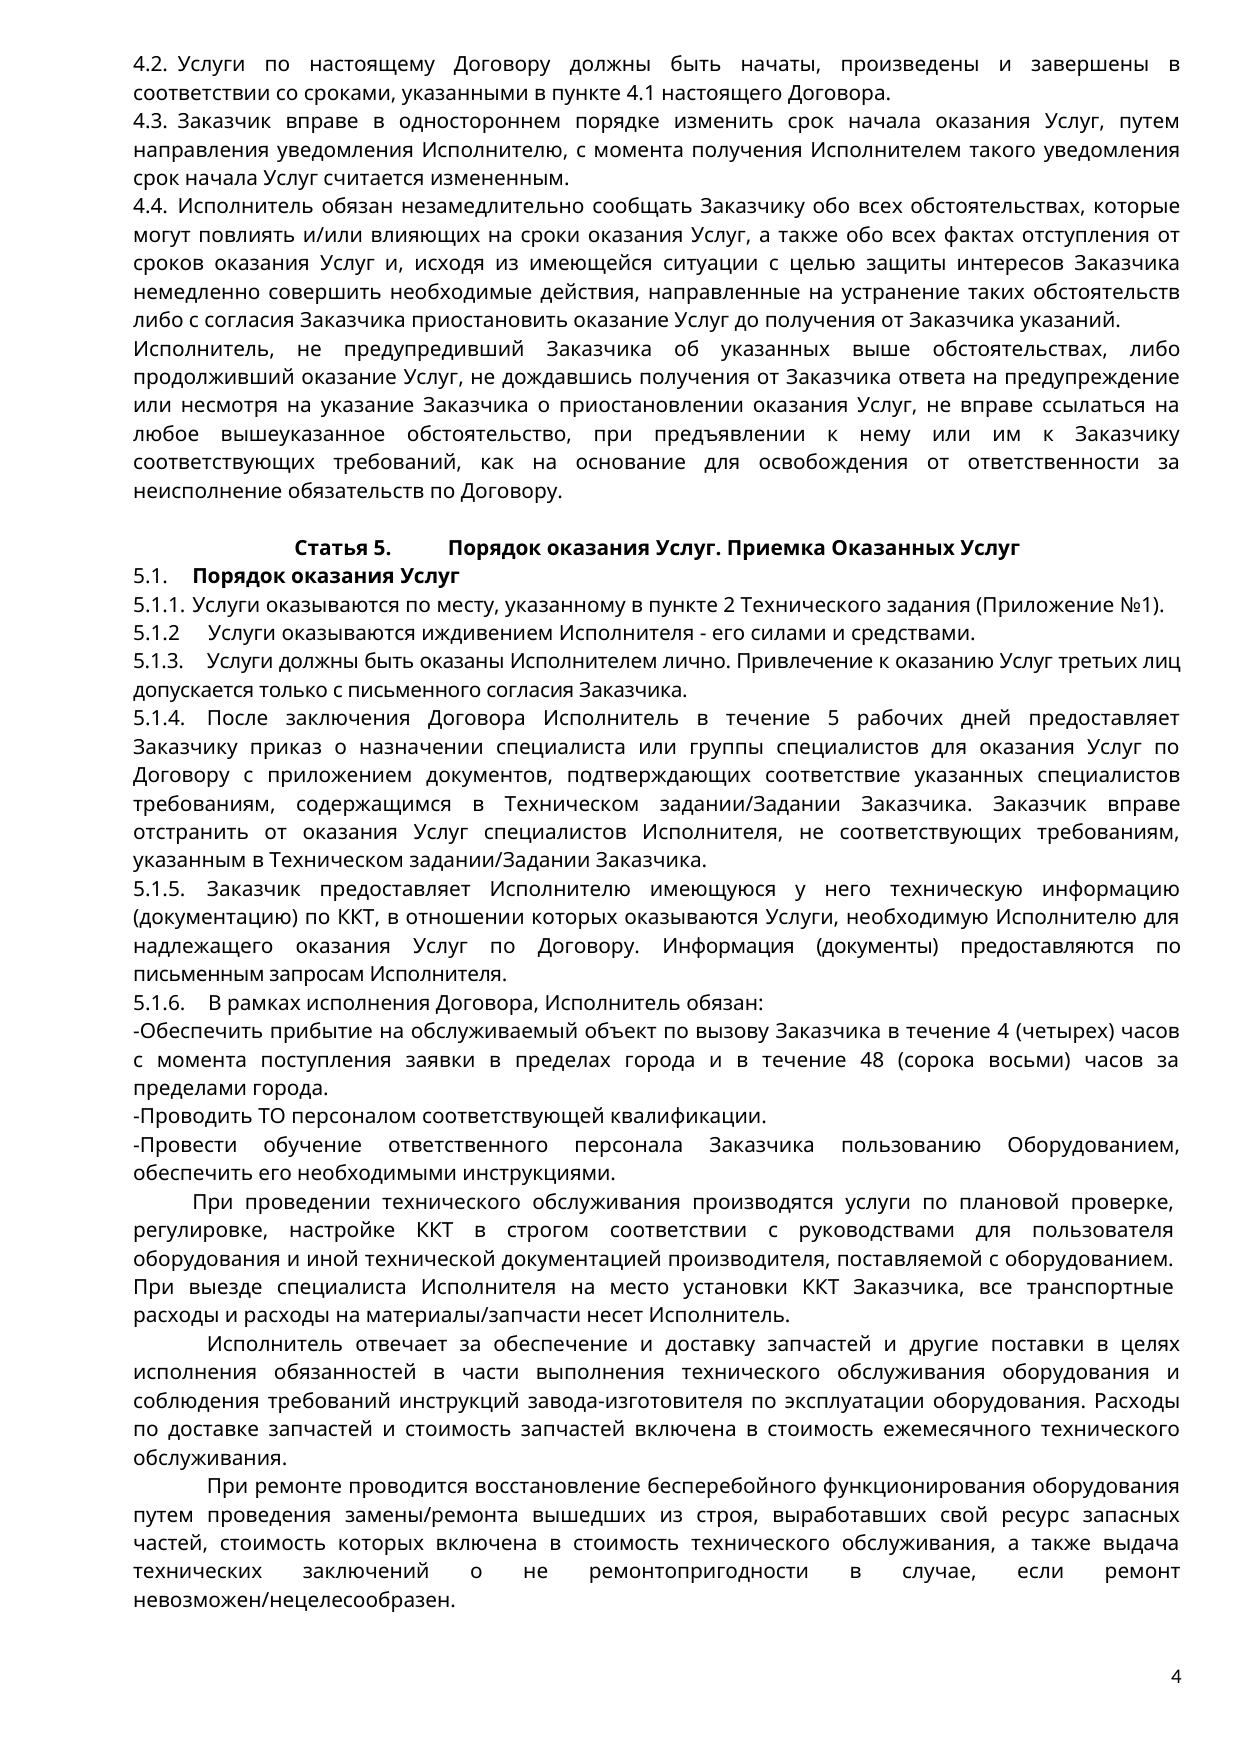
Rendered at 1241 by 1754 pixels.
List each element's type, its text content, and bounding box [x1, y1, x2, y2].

text Исполнитель отвечает за обеспечение и доставку запчастей и другие поставки в целях исполнения обязанностей в части выполнения технического обслуживания оборудования и соблюдения требований инструкций завода-изготовителя по эксплуатации оборудования. Расходы по доставке запчастей и стоимость запчастей включена в стоимость ежемесячного технического обслуживания. [133, 1329, 1181, 1471]
text При проведении технического обслуживания производятся услуги по плановой проверке, регулировке, настройке ККТ в строгом соответствии с руководствами для пользователя оборудования и иной технической документацией производителя, поставляемой с оборудованием. При выезде специалиста Исполнителя на место установки ККТ Заказчика, все транспортные расходы и расходы на материалы/запчасти несет Исполнитель. [133, 1187, 1175, 1329]
text При ремонте проводится восстановление бесперебойного функционирования оборудования путем проведения замены/ремонта вышедших из строя, выработавших свой ресурс запасных частей, стоимость которых включена в стоимость технического обслуживания, а также выдача технических заключений о не ремонтопригодности в случае, если ремонт невозможен/нецелесообразен. [133, 1471, 1181, 1613]
list Заказчик вправе в одностороннем порядке изменить срок начала оказания Услуг, путем направления уведомления Исполнителю, с момента получения Исполнителем такого уведомления срок начала Услуг считается измененным. [133, 106, 1181, 192]
text Исполнитель, не предупредивший Заказчика об указанных выше обстоятельствах, либо продолживший оказание Услуг, не дождавшись получения от Заказчика ответа на предупреждение или несмотря на указание Заказчика о приостановлении оказания Услуг, не вправе ссылаться на любое вышеуказанное обстоятельство, при предъявлении к нему или им к Заказчику соответствующих требований, как на основание для освобождения от ответственности за неисполнение обязательств по Договору. [133, 334, 1181, 504]
list Услуги по настоящему Договору должны быть начаты, произведены и завершены в соответствии со сроками, указанными в пункте 4.1 настоящего Договора. [133, 49, 1181, 106]
list После заключения Договора Исполнитель в течение 5 рабочих дней предоставляет Заказчику приказ о назначении специалиста или группы специалистов для оказания Услуг по Договору с приложением документов, подтверждающих соответствие указанных специалистов требованиям, содержащимся в Техническом задании/Задании Заказчика. Заказчик вправе отстранить от оказания Услуг специалистов Исполнителя, не соответствующих требованиям, указанным в Техническом задании/Задании Заказчика. [133, 703, 1181, 874]
text -Обеспечить прибытие на обслуживаемый объект по вызову Заказчика в течение 4 (четырех) часов с момента поступления заявки в пределах города и в течение 48 (сорока восьми) часов за пределами города. [133, 1016, 1181, 1102]
list Исполнитель обязан незамедлительно сообщать Заказчику обо всех обстоятельствах, которые могут повлиять и/или влияющих на сроки оказания Услуг, а также обо всех фактах отступления от сроков оказания Услуг и, исходя из имеющейся ситуации с целью защиты интересов Заказчика немедленно совершить необходимые действия, направленные на устранение таких обстоятельств либо с согласия Заказчика приостановить оказание Услуг до получения от Заказчика указаний. [133, 192, 1181, 334]
list Заказчик предоставляет Исполнителю имеющуюся у него техническую информацию (документацию) по ККТ, в отношении которых оказываются Услуги, необходимую Исполнителю для надлежащего оказания Услуг по Договору. Информация (документы) предоставляются по письменным запросам Исполнителя. [133, 874, 1181, 988]
text -Провести обучение ответственного персонала Заказчика пользованию Оборудованием, обеспечить его необходимыми инструкциями. [133, 1130, 1181, 1187]
list Услуги оказываются по месту, указанному в пункте 2 Технического задания (Приложение №1). [133, 590, 1181, 618]
subtitle Порядок оказания Услуг. Приемка Оказанных Услуг [133, 533, 1181, 561]
list Услуги оказываются иждивением Исполнителя - его силами и средствами. [133, 618, 1181, 647]
text -Проводить ТО персоналом соответствующей квалификации. [133, 1102, 1181, 1130]
list Порядок оказания Услуг [133, 561, 1181, 590]
list Услуги должны быть оказаны Исполнителем лично. Привлечение к оказанию Услуг третьих лиц допускается только с письменного согласия Заказчика. [133, 647, 1181, 703]
list В рамках исполнения Договора, Исполнитель обязан: [133, 988, 1181, 1016]
